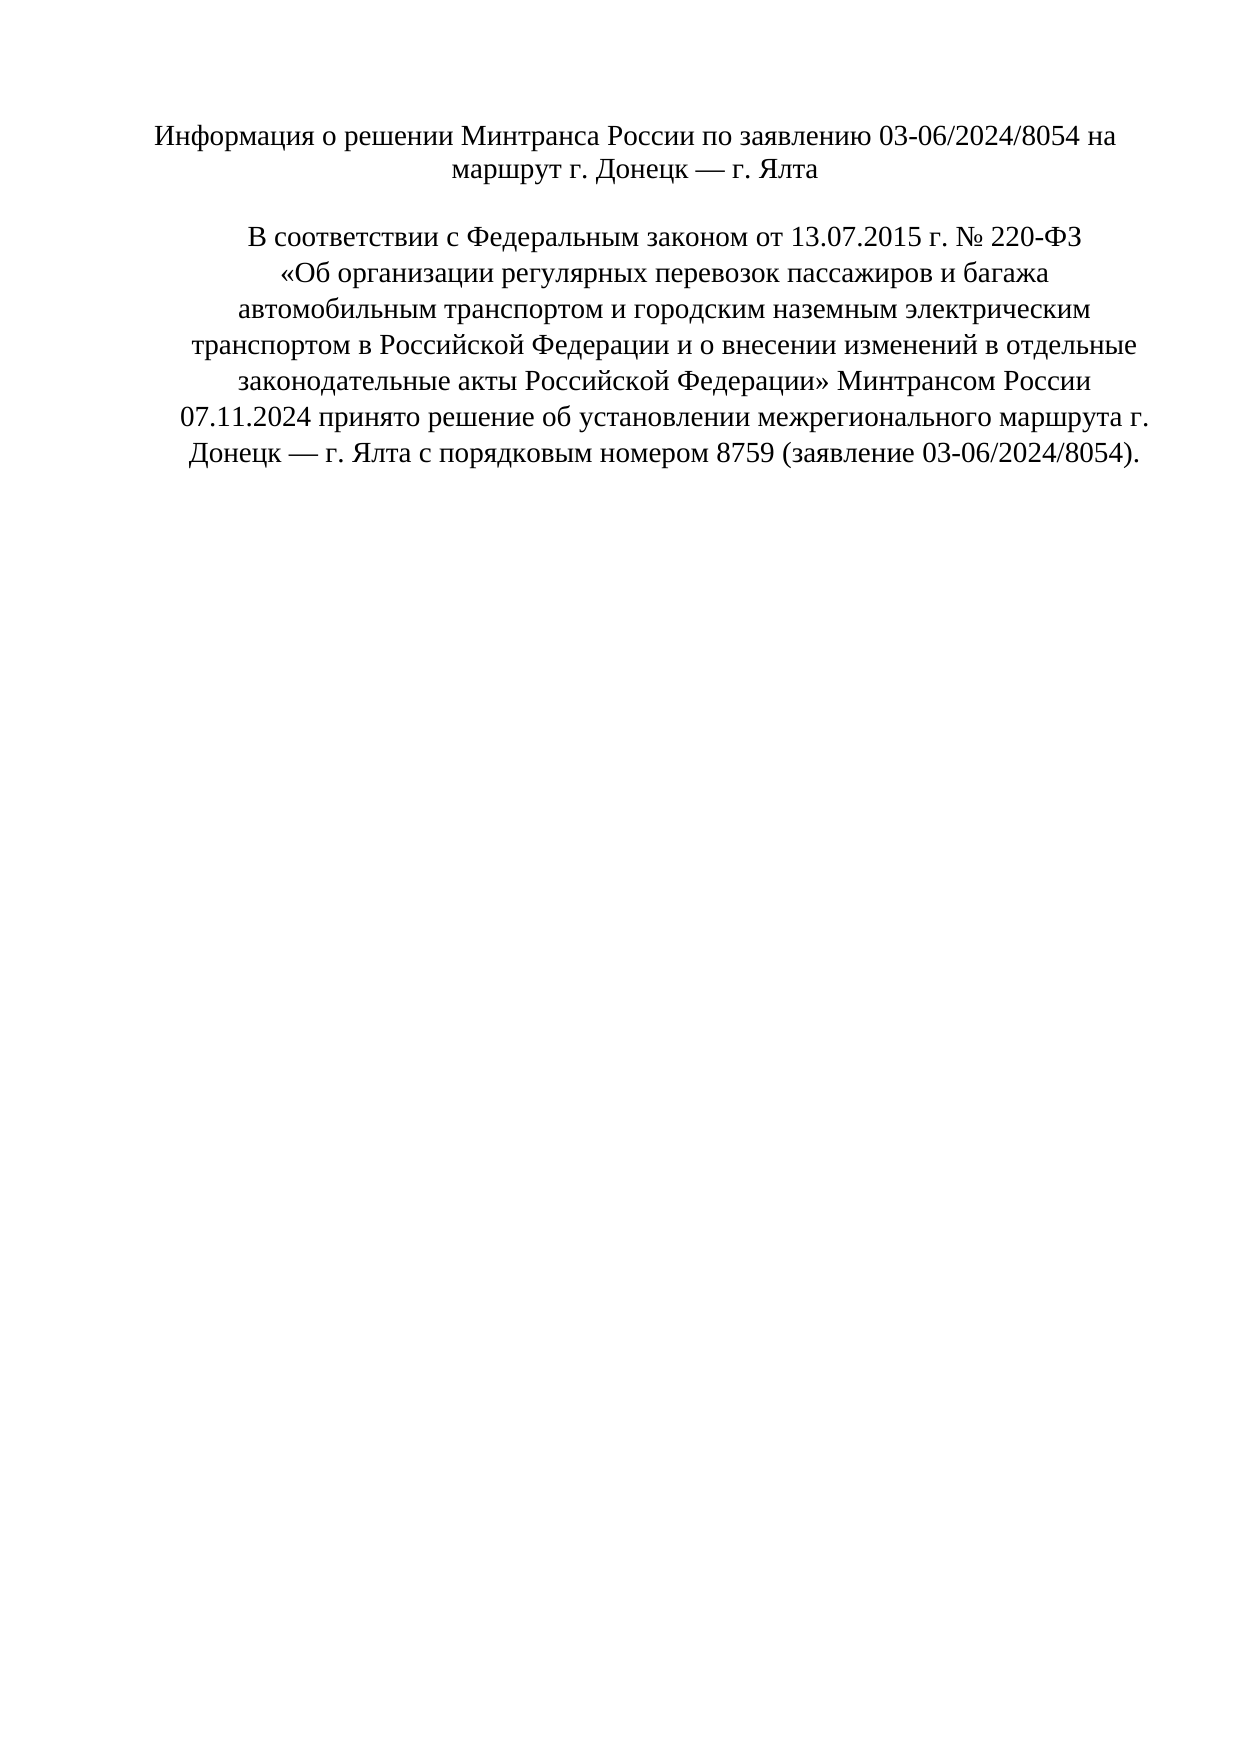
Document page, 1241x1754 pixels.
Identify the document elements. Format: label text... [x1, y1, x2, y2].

text Информация о решении Минтранса России по заявлению 03-06/2024/8054 на маршрут г. Донецк — г. Ялта [118, 118, 1152, 185]
text В соответствии с Федеральным законом от 13.07.2015 г. № 220-ФЗ «Об организации регулярных перевозок пассажиров и багажа автомобильным транспортом и городским наземным электрическим транспортом в Российской Федерации и о внесении изменений в отдельные законодательные акты Российской Федерации» Минтрансом России 07.11.2024 принято решение об установлении межрегионального маршрута г. Донецк — г. Ялта с порядковым номером 8759 (заявление 03-06/2024/8054). [177, 219, 1152, 469]
